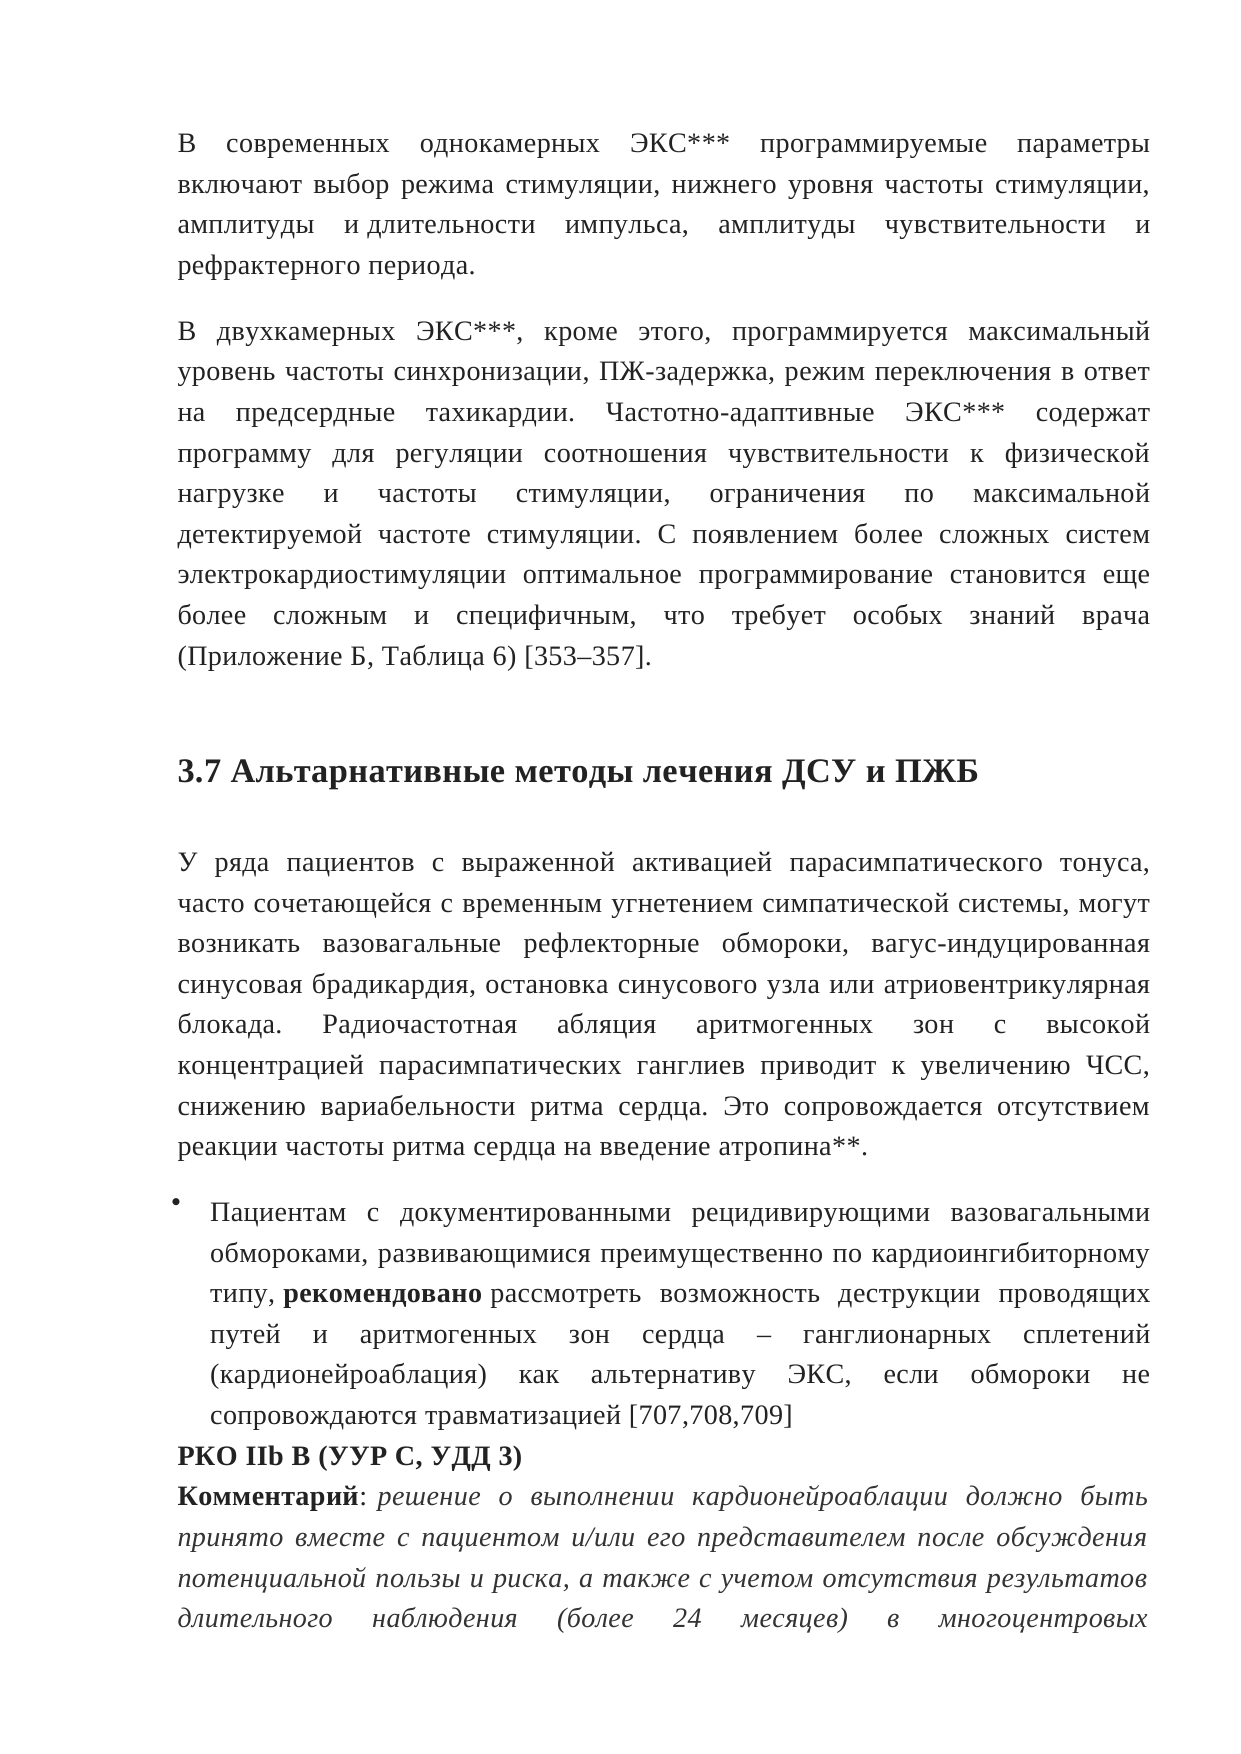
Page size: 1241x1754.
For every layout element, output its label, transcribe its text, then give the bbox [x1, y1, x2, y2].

text В современных однокамерных ЭКС*** программируемые параметры включают выбор режима стимуляции, нижнего уровня частоты стимуляции, амплитуды и длительности импульса, амплитуды чувствительности и рефрактерного периода. [177, 118, 1152, 281]
list Пациентам с документированными рецидивирующими вазовагальными обмороками, развивающимися преимущественно по кардиоингибиторному типу, рекомендовано рассмотреть возможность деструкции проводящих путей и аритмогенных зон сердца – ганглионарных сплетений (кардионейроаблация) как альтернативу ЭКС, если обмороки не сопровождаются травматизацией [707,708,709] [172, 1187, 1152, 1431]
text В двухкамерных ЭКС***, кроме этого, программируется максимальный уровень частоты синхронизации, ПЖ-задержка, режим переключения в ответ на предсердные тахикардии. Частотно-адаптивные ЭКС*** содержат программу для регуляции соотношения чувствительности к физической нагрузке и частоты стимуляции, ограничения по максимальной детектируемой частоте стимуляции. С появлением более сложных систем электрокардиостимуляции оптимальное программирование становится еще более сложным и специфичным, что требует особых знаний врача (Приложение Б, Таблица 6) [353–357]. [177, 306, 1152, 671]
text 3.7 Альтарнативные методы лечения ДСУ и ПЖБ [177, 749, 1152, 790]
text У ряда пациентов с выраженной активацией парасимпатического тонуса, часто сочетающейся с временным угнетением симпатической системы, могут возникать вазовагальные рефлекторные обмороки, вагус-индуцированная синусовая брадикардия, остановка синусового узла или атриовентрикулярная блокада. Радиочастотная абляция аритмогенных зон с высокой концентрацией парасимпатических ганглиев приводит к увеличению ЧСС, снижению вариабельности ритма сердца. Это сопровождается отсутствием реакции частоты ритма сердца на введение атропина**. [177, 837, 1152, 1162]
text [177, 1471, 1152, 1634]
text РКО IIb B (УУР С, УДД 3) [177, 1431, 1152, 1471]
